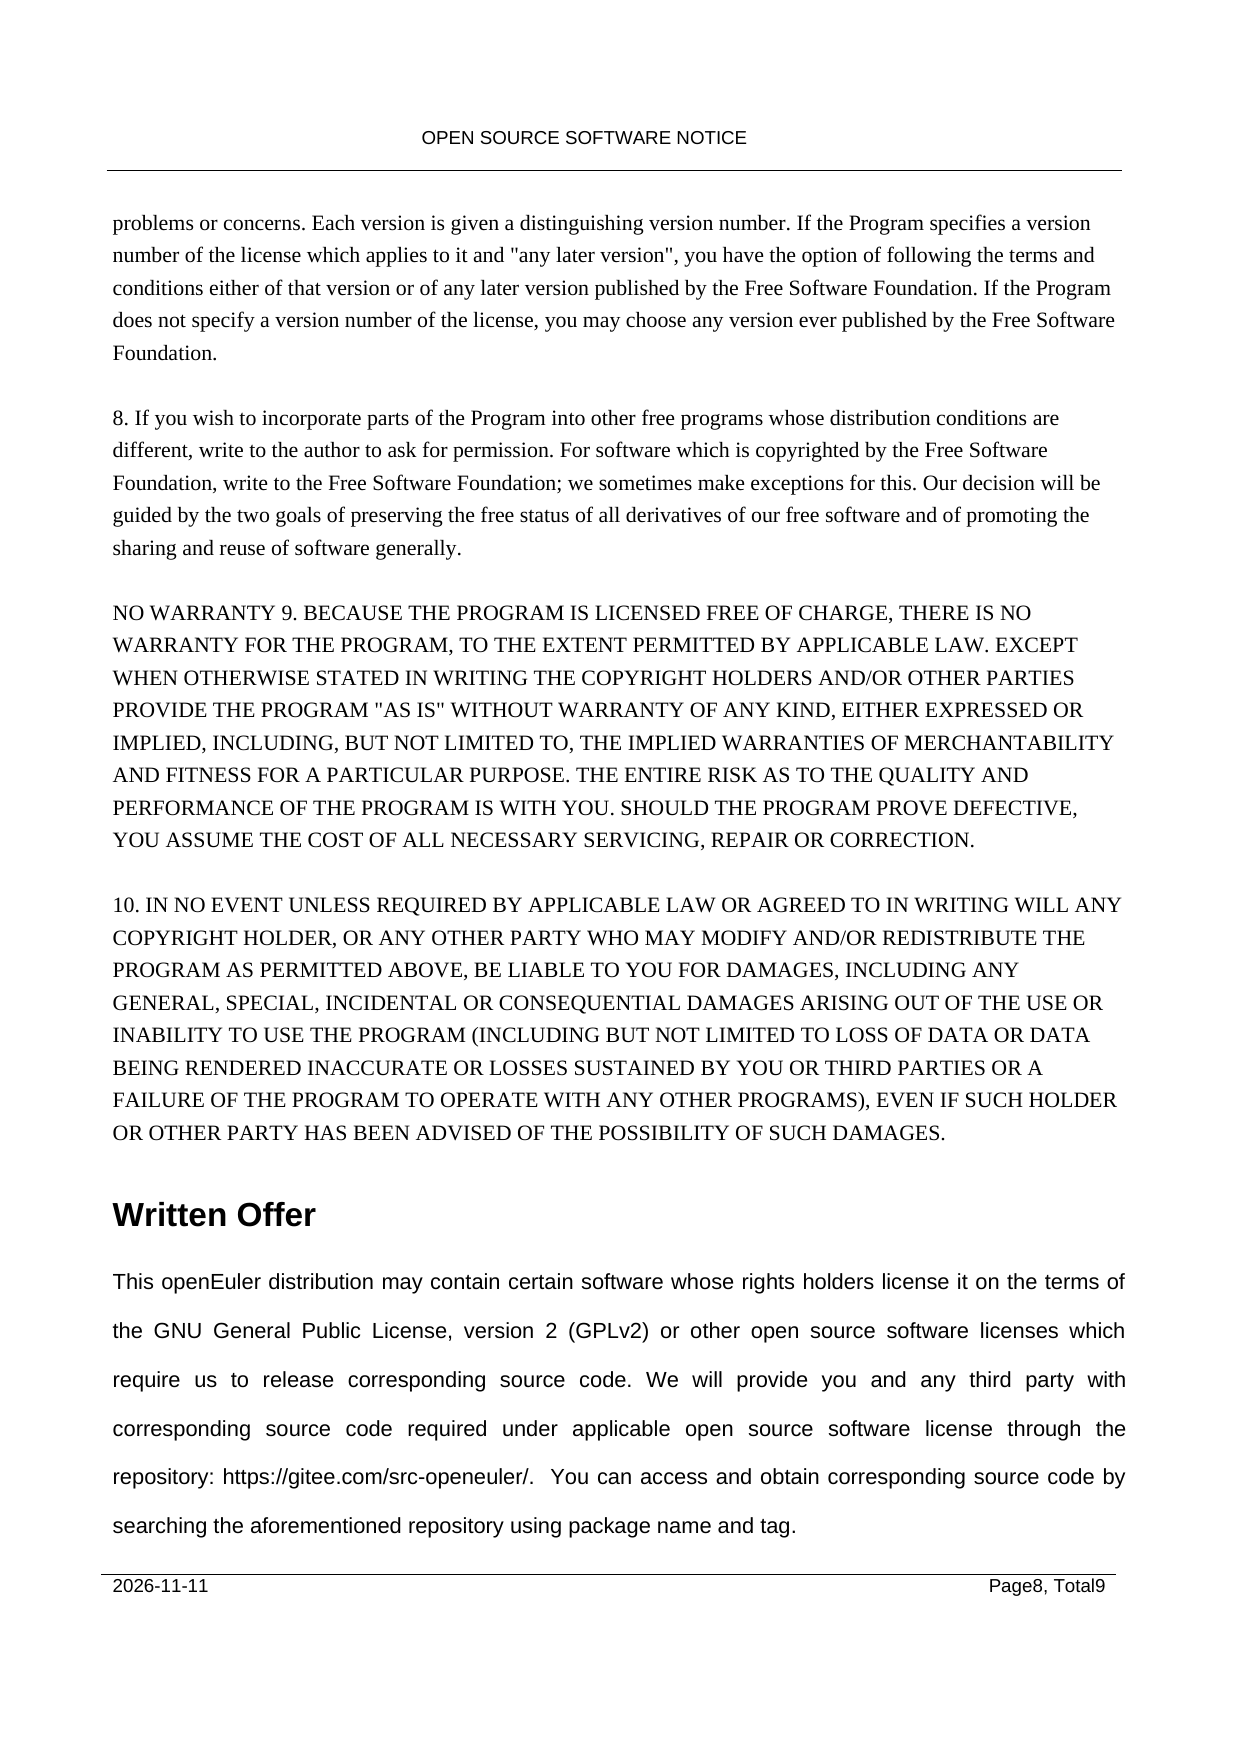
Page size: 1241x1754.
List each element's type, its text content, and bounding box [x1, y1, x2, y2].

text This openEuler distribution may contain certain software whose rights holders license it on the terms of the GNU General Public License, version 2 (GPLv2) or other open source software licenses which require us to release corresponding source code. We will provide you and any third party with corresponding source code required under applicable open source software license through the repository: https://gitee.com/src-openeuler/. You can access and obtain corresponding source code by searching the aforementioned repository using package name and tag. [112, 1266, 1128, 1542]
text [112, 206, 1128, 1181]
text Written Offer [112, 1181, 1128, 1246]
